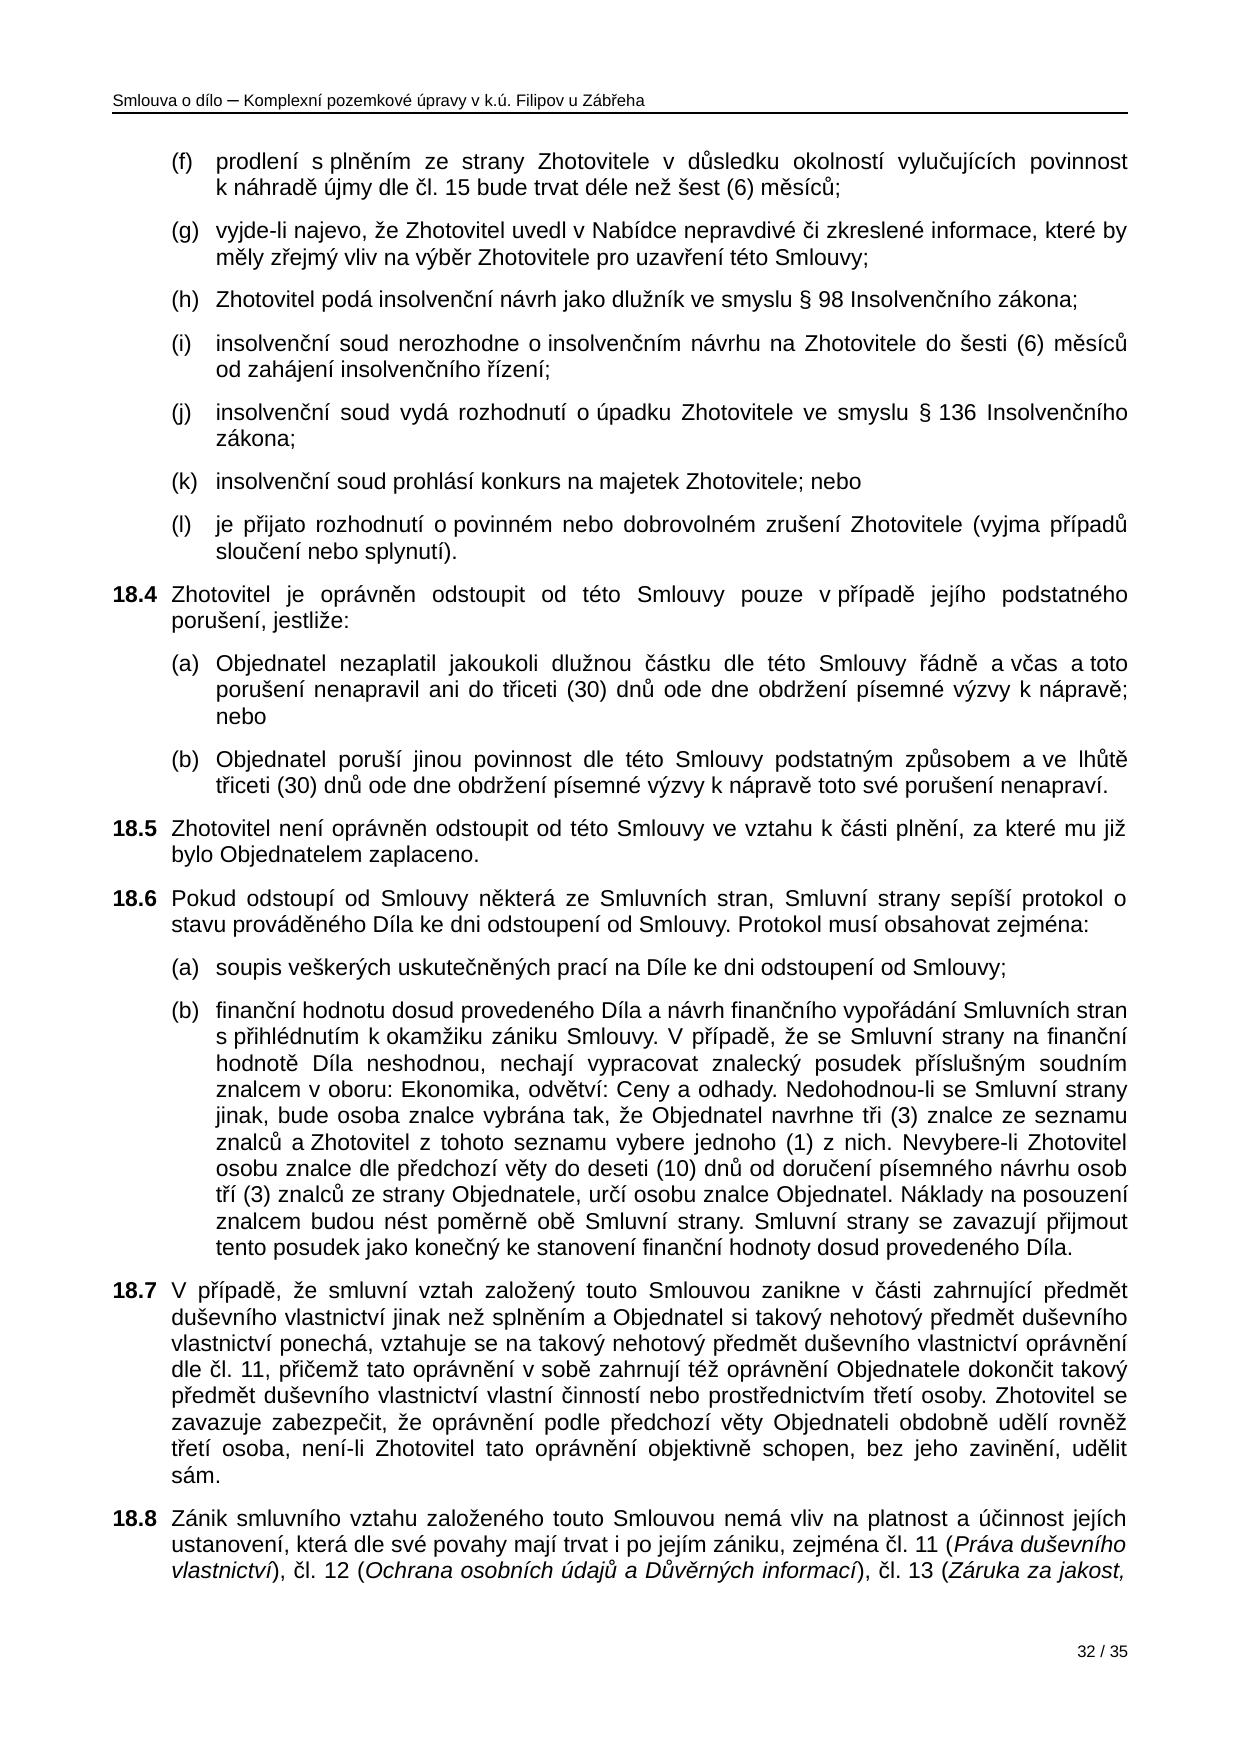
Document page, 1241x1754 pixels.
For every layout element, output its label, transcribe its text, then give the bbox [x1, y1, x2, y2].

text insolvenční soud vydá rozhodnutí o úpadku Zhotovitele ve smyslu § 136 Insolvenčního zákona; [171, 399, 1128, 452]
text Pokud odstoupí od Smlouvy některá ze Smluvních stran, Smluvní strany sepíší protokol o stavu prováděného Díla ke dni odstoupení od Smlouvy. Protokol musí obsahovat zejména: [112, 884, 1128, 937]
text Zhotovitel není oprávněn odstoupit od této Smlouvy ve vztahu k části plnění, za které mu již bylo Objednatelem zaplaceno. [112, 815, 1128, 868]
text je přijato rozhodnutí o povinném nebo dobrovolném zrušení Zhotovitele (vyjma případů sloučení nebo splynutí). [171, 511, 1128, 564]
text insolvenční soud prohlásí konkurs na majetek Zhotovitele; nebo [171, 468, 1128, 494]
list soupis veškerých uskutečněných prací na Díle ke dni odstoupení od Smlouvy; [171, 954, 1128, 980]
text Zhotovitel je oprávněn odstoupit od této Smlouvy pouze v případě jejího podstatného porušení, jestliže: [112, 581, 1128, 633]
text Zhotovitel podá insolvenční návrh jako dlužník ve smyslu § 98 Insolvenčního zákona; [171, 286, 1128, 313]
text insolvenční soud nerozhodne o insolvenčním návrhu na Zhotovitele do šesti (6) měsíců od zahájení insolvenčního řízení; [171, 329, 1128, 382]
text prodlení s plněním ze strany Zhotovitele v důsledku okolností vylučujících povinnost k náhradě újmy dle čl. 15 bude trvat déle než šest (6) měsíců; [171, 148, 1128, 200]
text vyjde-li najevo, že Zhotovitel uvedl v Nabídce nepravdivé či zkreslené informace, které by měly zřejmý vliv na výběr Zhotovitele pro uzavření této Smlouvy; [171, 217, 1128, 270]
text Objednatel poruší jinou povinnost dle této Smlouvy podstatným způsobem a ve lhůtě třiceti (30) dnů ode dne obdržení písemné výzvy k nápravě toto své porušení nenapraví. [171, 746, 1128, 798]
list finanční hodnotu dosud provedeného Díla a návrh finančního vypořádání Smluvních stran s přihlédnutím k okamžiku zániku Smlouvy. V případě, že se Smluvní strany na finanční hodnotě Díla neshodnou, nechají vypracovat znalecký posudek příslušným soudním znalcem v oboru: Ekonomika, odvětví: Ceny a odhady. Nedohodnou-li se Smluvní strany jinak, bude osoba znalce vybrána tak, že Objednatel navrhne tři (3) znalce ze seznamu znalců a Zhotovitel z tohoto seznamu vybere jednoho (1) z nich. Nevybere-li Zhotovitel osobu znalce dle předchozí věty do deseti (10) dnů od doručení písemného návrhu osob tří (3) znalců ze strany Objednatele, určí osobu znalce Objednatel. Náklady na posouzení znalcem budou nést poměrně obě Smluvní strany. Smluvní strany se zavazují přijmout tento posudek jako konečný ke stanovení finanční hodnoty dosud provedeného Díla. [171, 997, 1128, 1260]
text V případě, že smluvní vztah založený touto Smlouvou zanikne v části zahrnující předmět duševního vlastnictví jinak než splněním a Objednatel si takový nehotový předmět duševního vlastnictví ponechá, vztahuje se na takový nehotový předmět duševního vlastnictví oprávnění dle čl. 11, přičemž tato oprávnění v sobě zahrnují též oprávnění Objednatele dokončit takový předmět duševního vlastnictví vlastní činností nebo prostřednictvím třetí osoby. Zhotovitel se zavazuje zabezpečit, že oprávnění podle předchozí věty Objednateli obdobně udělí rovněž třetí osoba, není-li Zhotovitel tato oprávnění objektivně schopen, bez jeho zavinění, udělit sám. [112, 1277, 1128, 1488]
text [112, 1504, 1128, 1584]
list Objednatel nezaplatil jakoukoli dlužnou částku dle této Smlouvy řádně a včas a toto porušení nenapravil ani do třiceti (30) dnů ode dne obdržení písemné výzvy k nápravě; nebo [171, 650, 1128, 729]
